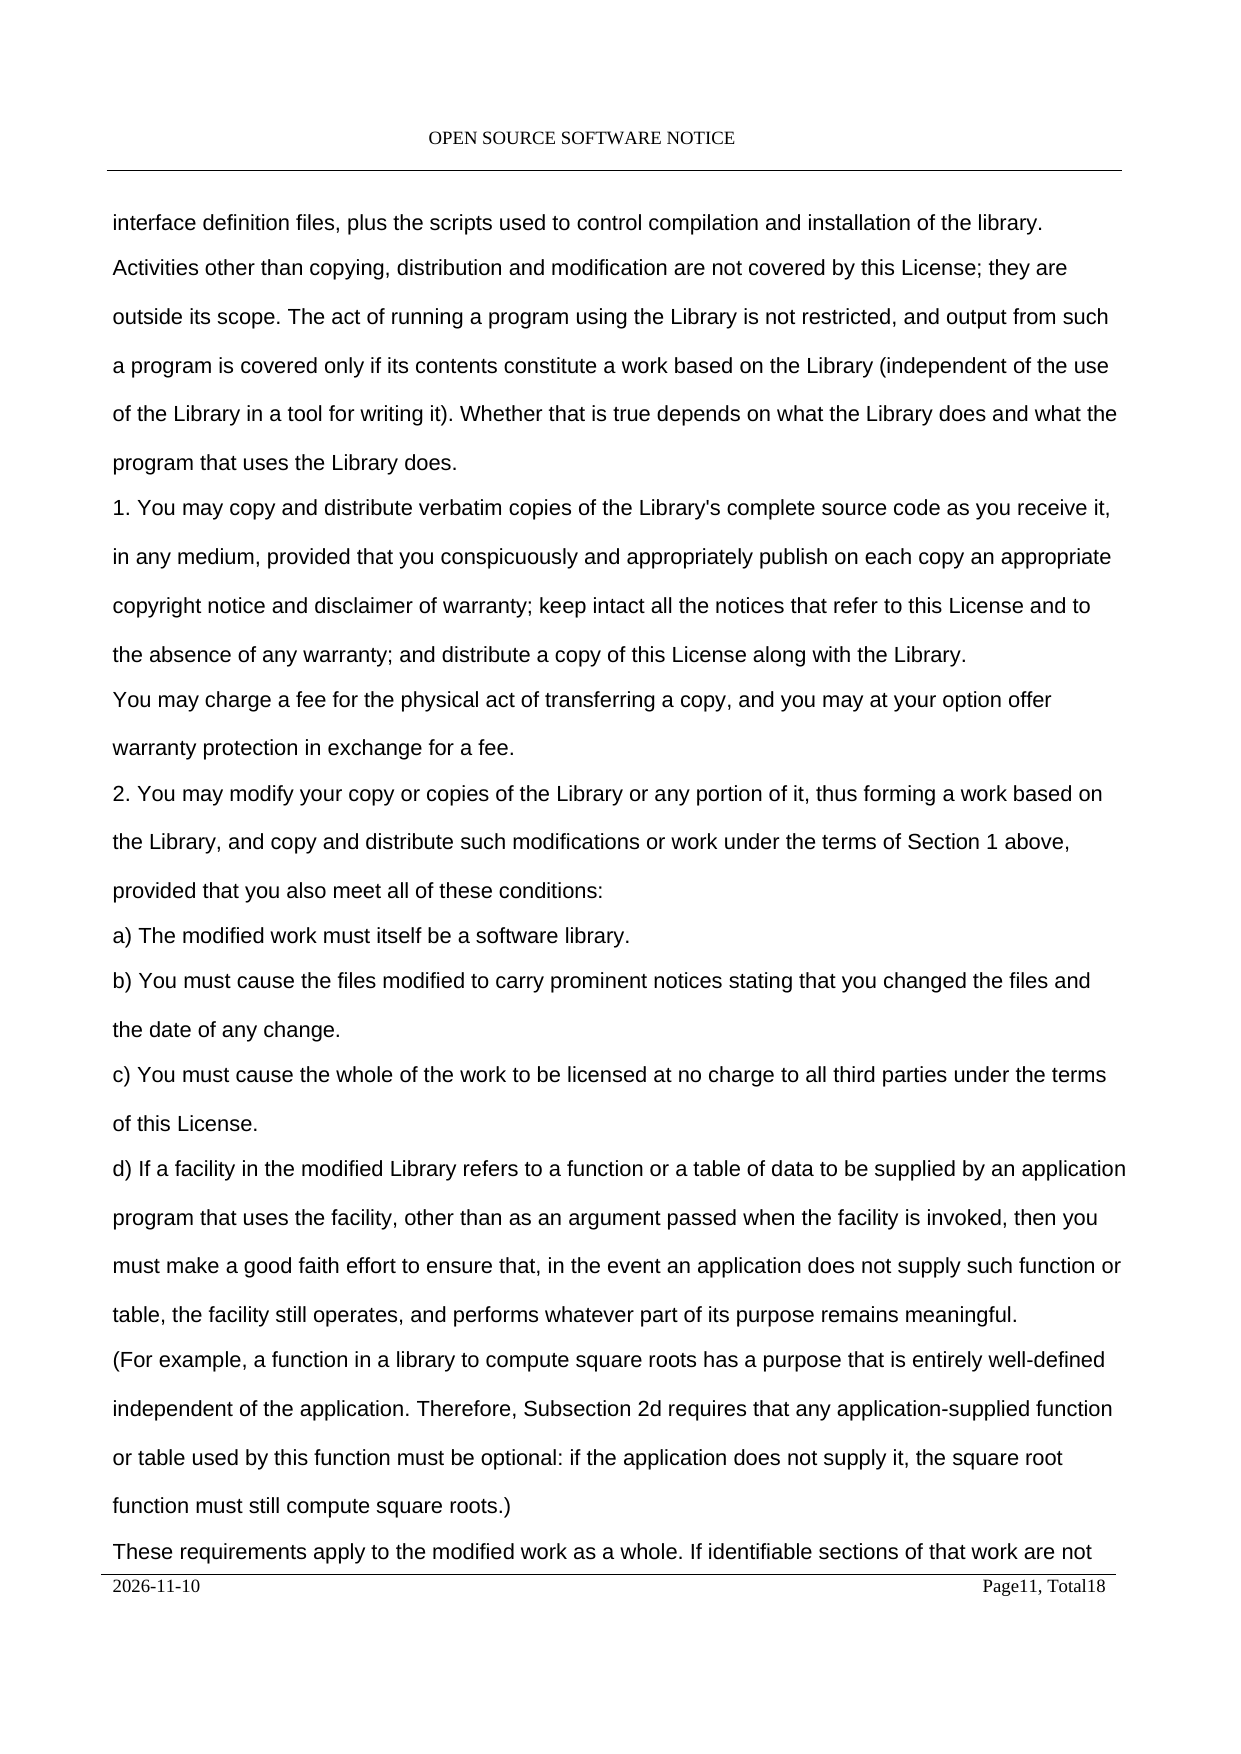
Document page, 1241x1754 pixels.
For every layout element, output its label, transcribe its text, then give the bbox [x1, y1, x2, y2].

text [112, 1535, 1128, 1567]
text (For example, a function in a library to compute square roots has a purpose that is entirely well-defined independent of the application. Therefore, Subsection 2d requires that any application-supplied function or table used by this function must be optional: if the application does not supply it, the square root function must still compute square roots.) [112, 1343, 1128, 1522]
text You may charge a fee for the physical act of transferring a copy, and you may at your option offer warranty protection in exchange for a fee. [112, 683, 1128, 764]
text 2. You may modify your copy or copies of the Library or any portion of it, thus forming a work based on the Library, and copy and distribute such modifications or work under the terms of Section 1 above, provided that you also meet all of these conditions: [112, 777, 1128, 907]
text b) You must cause the files modified to carry prominent notices stating that you changed the files and the date of any change. [112, 964, 1128, 1046]
text d) If a facility in the modified Library refers to a function or a table of data to be supplied by an application program that uses the facility, other than as an argument passed when the facility is invoked, then you must make a good faith effort to ensure that, in the event an application does not supply such function or table, the facility still operates, and performs whatever part of its purpose remains meaningful. [112, 1152, 1128, 1331]
text a) The modified work must itself be a software library. [112, 919, 1128, 952]
text Activities other than copying, distribution and modification are not covered by this License; they are outside its scope. The act of running a program using the Library is not restricted, and output from such a program is covered only if its contents constitute a work based on the Library (independent of the use of the Library in a tool for writing it). Whether that is true depends on what the Library does and what the program that uses the Library does. [112, 251, 1128, 479]
text 1. You may copy and distribute verbatim copies of the Library's complete source code as you receive it, in any medium, provided that you conspicuously and appropriately publish on each copy an appropriate copyright notice and disclaimer of warranty; keep intact all the notices that refer to this License and to the absence of any warranty; and distribute a copy of this License along with the Library. [112, 492, 1128, 670]
text c) You must cause the whole of the work to be licensed at no charge to all third parties under the terms of this License. [112, 1058, 1128, 1139]
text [112, 206, 1128, 239]
